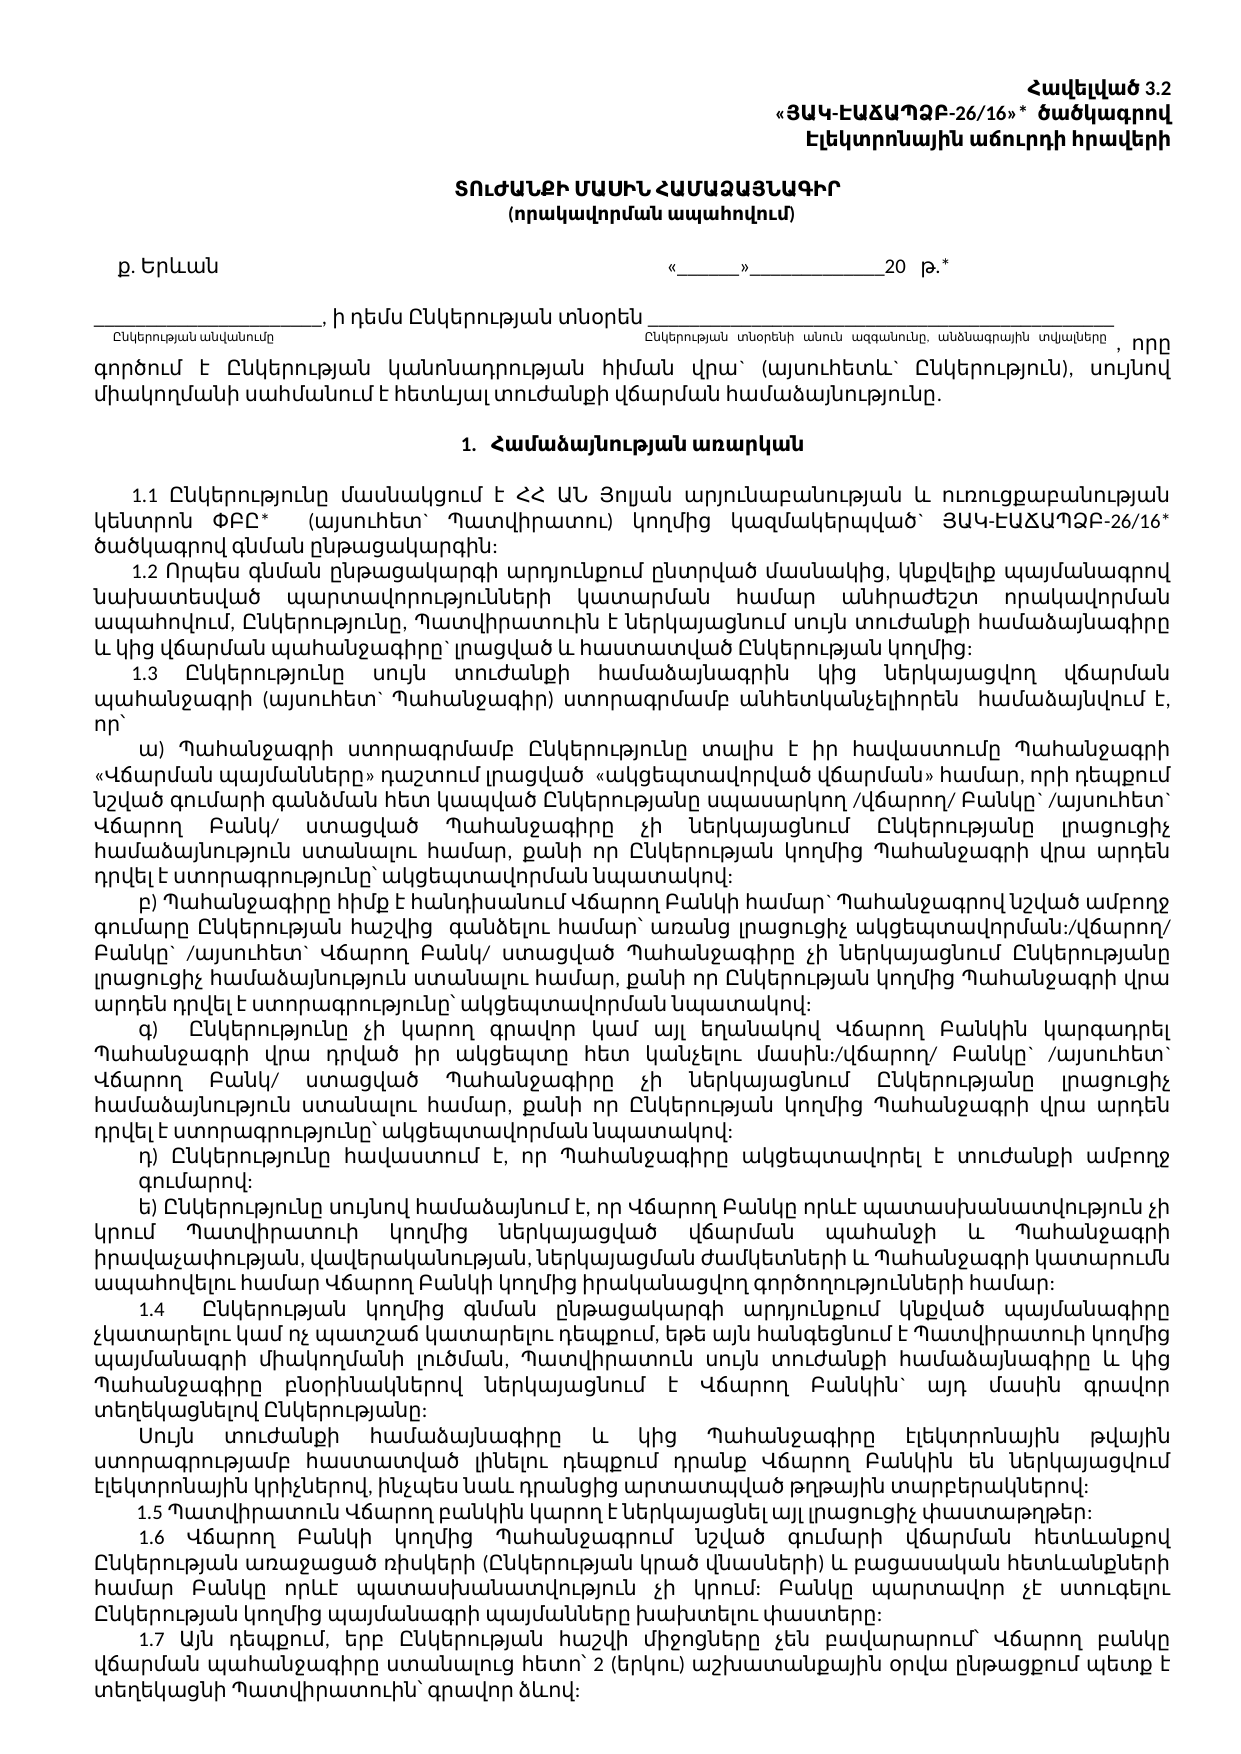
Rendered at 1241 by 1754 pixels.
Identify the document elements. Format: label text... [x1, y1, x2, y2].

text Հավելված 3.2 [94, 75, 1171, 100]
text 1.4 Ընկերության կողմից գնման ընթացակարգի արդյունքում կնքված պայմանագիրը չկատարելու կամ ոչ պատշաճ կատարելու դեպքում, եթե այն հանգեցնում է Պատվիրատուի կողմից պայմանագրի միակողմանի լուծման, Պատվիրատուն սույն տուժանքի համաձայնագիրը և կից Պահանջագիրը բնօրինակներով ներկայացնում է Վճարող Բանկին` այդ մասին գրավոր տեղեկացնելով Ընկերությանը: [94, 1296, 1171, 1423]
text դ) Ընկերությունը հավաստում է, որ Պահանջագիրը ակցեպտավորել է տուժանքի ամբողջ գումարով: [138, 1143, 1171, 1194]
text 1.3 Ընկերությունը սույն տուժանքի համաձայնագրին կից ներկայացվող վճարման պահանջագրի (այսուհետ` Պահանջագիր) ստորագրմամբ անհետկանչելիորեն համաձայնվում է, որ՝ [94, 660, 1171, 737]
text Ընկերության անվանումը Ընկերության տնօրենի անուն ազգանունը, անձնագրային տվյալները , որը գործում է Ընկերության կանոնադրության հիման վրա` (այսուհետև` Ընկերություն), սույնով միակողմանի սահմանում է հետևյալ տուժանքի վճարման համաձայնությունը. [94, 330, 1171, 406]
text (որակավորման ապահովում) [94, 202, 1171, 225]
text բ) Պահանջագիրը հիմք է հանդիսանում Վճարող Բանկի համար` Պահանջագրով նշված ամբողջ գումարը Ընկերության հաշվից գանձելու համար՝ առանց լրացուցիչ ակցեպտավորման:/վճարող/ Բանկը` /այսուհետ` Վճարող Բանկ/ ստացված Պահանջագիրը չի ներկայացնում Ընկերությանը լրացուցիչ համաձայնություն ստանալու համար, քանի որ Ընկերության կողմից Պահանջագրի վրա արդեն դրվել է ստորագրությունը՝ ակցեպտավորման նպատակով: [94, 889, 1171, 1016]
text 1.6 Վճարող Բանկի կողմից Պահանջագրում նշված գումարի վճարման հետևանքով Ընկերության առաջացած ռիսկերի (Ընկերության կրած վնասների) և բացասական հետևանքների համար Բանկը որևէ պատասխանատվություն չի կրում: Բանկը պարտավոր չէ ստուգելու Ընկերության կողմից պայմանագրի պայմանները խախտելու փաստերը: [94, 1524, 1171, 1626]
text 1.5 Պատվիրատուն Վճարող բանկին կարող է ներկայացնել այլ լրացուցիչ փաստաթղթեր: [94, 1499, 1171, 1524]
text 1.2 Որպես գնման ընթացակարգի արդյունքում ընտրված մասնակից, կնքվելիք պայմանագրով նախատեսված պարտավորությունների կատարման համար անհրաժեշտ որակավորման ապահովում, Ընկերությունը, Պատվիրատուին է ներկայացնում սույն տուժանքի համաձայնագիրը և կից վճարման պահանջագիրը` լրացված և հաստատված Ընկերության կողմից: [94, 559, 1171, 660]
text ա) Պահանջագրի ստորագրմամբ Ընկերությունը տալիս է իր հավաստումը Պահանջագրի «Վճարման պայմանները» դաշտում լրացված «ակցեպտավորված վճարման» համար, որի դեպքում նշված գումարի գանձման հետ կապված Ընկերությանը սպասարկող /վճարող/ Բանկը` /այսուհետ` Վճարող Բանկ/ ստացված Պահանջագիրը չի ներկայացնում Ընկերությանը լրացուցիչ համաձայնություն ստանալու համար, քանի որ Ընկերության կողմից Պահանջագրի վրա արդեն դրվել է ստորագրությունը՝ ակցեպտավորման նպատակով: [94, 737, 1171, 889]
text 1. Համաձայնության առարկան [94, 432, 1171, 457]
text գ) Ընկերությունը չի կարող գրավոր կամ այլ եղանակով Վճարող Բանկին կարգադրել Պահանջագրի վրա դրված իր ակցեպտը հետ կանչելու մասին:/վճարող/ Բանկը` /այսուհետ` Վճարող Բանկ/ ստացված Պահանջագիրը չի ներկայացնում Ընկերությանը լրացուցիչ համաձայնություն ստանալու համար, քանի որ Ընկերության կողմից Պահանջագրի վրա արդեն դրվել է ստորագրությունը՝ ակցեպտավորման նպատակով: [94, 1016, 1171, 1143]
text ք. Երևան «______»_____________20 թ.* [94, 254, 1171, 279]
text Էլեկտրոնային աճուրդի հրավերի [94, 126, 1171, 151]
text ՏՈւԺԱՆՔԻ ՄԱՍԻՆ ՀԱՄԱՁԱՅՆԱԳԻՐ [94, 177, 1171, 202]
text 1.7 Այն դեպքում, երբ Ընկերության հաշվի միջոցները չեն բավարարում՝ Վճարող բանկը վճարման պահանջագիրը ստանալուց հետո՝ 2 (երկու) աշխատանքային օրվա ընթացքում պետք է տեղեկացնի Պատվիրատուին՝ գրավոր ձևով: [94, 1626, 1171, 1702]
text ______________________, ի դեմս Ընկերության տնօրեն _____________________________________________ [94, 304, 1171, 330]
text «ՅԱԿ-ԷԱՃԱՊՁԲ-26/16»* ծածկագրով [94, 100, 1171, 126]
text ե) Ընկերությունը սույնով համաձայնում է, որ Վճարող Բանկը որևէ պատասխանատվություն չի կրում Պատվիրատուի կողմից ներկայացված վճարման պահանջի և Պահանջագրի իրավաչափության, վավերականության, ներկայացման ժամկետների և Պահանջագրի կատարումն ապահովելու համար Վճարող Բանկի կողմից իրականացվող գործողությունների համար: [94, 1194, 1171, 1296]
text Սույն տուժանքի համաձայնագիրը և կից Պահանջագիրը էլեկտրոնային թվային ստորագրությամբ հաստատված լինելու դեպքում դրանք Վճարող Բանկին են ներկայացվում էլեկտրոնային կրիչներով, ինչպես նաև դրանցից արտատպված թղթային տարբերակներով: [94, 1423, 1171, 1499]
text 1.1 Ընկերությունը մասնակցում է ՀՀ ԱՆ Յոլյան արյունաբանության և ուռուցքաբանության կենտրոն ՓԲԸ* (այսուհետ` Պատվիրատու) կողմից կազմակերպված` ՅԱԿ-ԷԱՃԱՊՁԲ-26/16* ծածկագրով գնման ընթացակարգին: [94, 482, 1171, 559]
